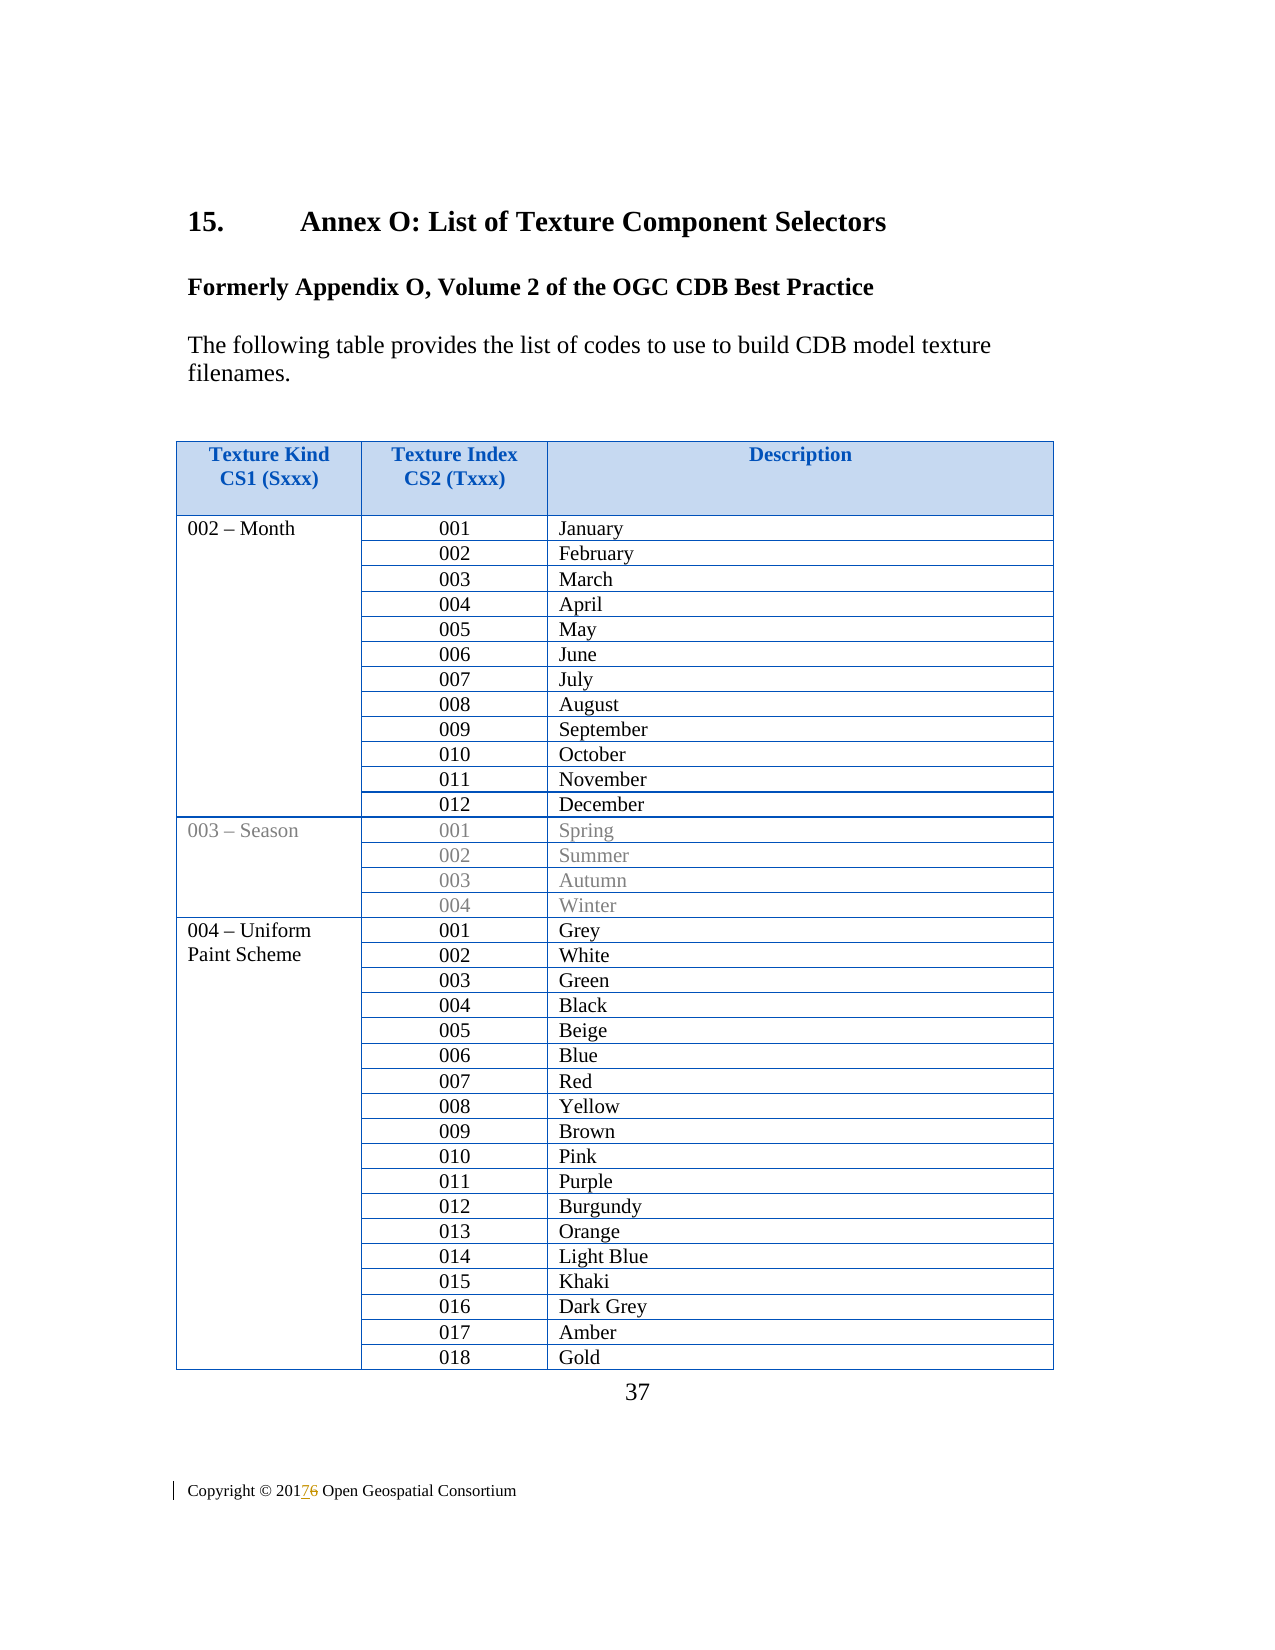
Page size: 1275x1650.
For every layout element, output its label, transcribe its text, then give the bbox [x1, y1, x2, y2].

table_cell Pink [548, 1144, 1053, 1168]
table_cell 004 [362, 893, 547, 917]
table_cell 008 [362, 692, 547, 716]
table_cell 018 [362, 1345, 547, 1369]
table_cell June [548, 642, 1053, 666]
text Formerly Appendix O, Volume 2 of the OGC CDB Best Practice [187, 272, 1087, 301]
table_cell Orange [548, 1219, 1053, 1243]
table_cell 011 [362, 767, 547, 791]
table_cell Khaki [548, 1269, 1053, 1293]
table_cell 001 [362, 918, 547, 942]
table_cell 005 [362, 1018, 547, 1042]
table_cell Spring [548, 818, 1053, 842]
table_cell 006 [362, 1044, 547, 1067]
table_cell April [548, 592, 1053, 616]
table_cell 005 [362, 617, 547, 641]
table_cell 009 [362, 1119, 547, 1143]
table_cell August [548, 692, 1053, 716]
table_cell Black [548, 993, 1053, 1017]
table_cell 004 – Uniform Paint Scheme [177, 918, 361, 1369]
table_cell 013 [362, 1219, 547, 1243]
table_cell 012 [362, 793, 547, 816]
table_cell 002 [362, 843, 547, 867]
table_cell 008 [362, 1094, 547, 1118]
table_cell 012 [362, 1194, 547, 1218]
table_cell 011 [362, 1169, 547, 1193]
text The following table provides the list of codes to use to build CDB model texture filenames. [187, 330, 1087, 387]
table_cell January [548, 516, 1053, 540]
table_cell 004 [362, 592, 547, 616]
table_cell Brown [548, 1119, 1053, 1143]
table_cell 002 [362, 541, 547, 565]
table_cell 015 [362, 1269, 547, 1293]
table_cell November [548, 767, 1053, 791]
table_cell 007 [362, 667, 547, 691]
table_cell Gold [548, 1345, 1053, 1369]
table_cell 004 [362, 993, 547, 1017]
table_cell July [548, 667, 1053, 691]
subtitle Annex O: List of Texture Component Selectors [187, 204, 1087, 237]
table_cell 007 [362, 1069, 547, 1093]
table_cell 014 [362, 1244, 547, 1268]
table_cell Burgundy [548, 1194, 1053, 1218]
table_cell Red [548, 1069, 1053, 1093]
table_cell 010 [362, 1144, 547, 1168]
table_cell 003 [362, 566, 547, 591]
table_cell 001 [362, 516, 547, 540]
table_cell February [548, 541, 1053, 565]
table_header Description [548, 442, 1053, 515]
table_cell Purple [548, 1169, 1053, 1193]
table_cell March [548, 566, 1053, 591]
table_cell 002 [362, 943, 547, 967]
table_cell Yellow [548, 1094, 1053, 1118]
table_header Texture Kind CS1 (Sxxx) [177, 442, 361, 515]
table_cell 016 [362, 1295, 547, 1318]
table_cell 010 [362, 742, 547, 766]
table_cell Grey [548, 918, 1053, 942]
table_header Texture Index CS2 (Txxx) [362, 442, 547, 515]
table_cell September [548, 717, 1053, 741]
table_cell Light Blue [548, 1244, 1053, 1268]
table_cell 017 [362, 1320, 547, 1344]
table_cell December [548, 793, 1053, 816]
table_cell White [548, 943, 1053, 967]
table_cell Green [548, 968, 1053, 992]
table_cell Dark Grey [548, 1295, 1053, 1318]
table_cell Autumn [548, 868, 1053, 892]
table_cell Blue [548, 1044, 1053, 1067]
table_cell May [548, 617, 1053, 641]
table_cell 003 – Season [177, 818, 361, 917]
table_cell Amber [548, 1320, 1053, 1344]
table_cell 003 [362, 968, 547, 992]
table_cell Beige [548, 1018, 1053, 1042]
table_cell 002 – Month [177, 516, 361, 816]
table_cell 003 [362, 868, 547, 892]
table_cell Summer [548, 843, 1053, 867]
table_cell 009 [362, 717, 547, 741]
table_cell October [548, 742, 1053, 766]
table_cell 001 [362, 818, 547, 842]
table_cell 006 [362, 642, 547, 666]
table_cell Winter [548, 893, 1053, 917]
